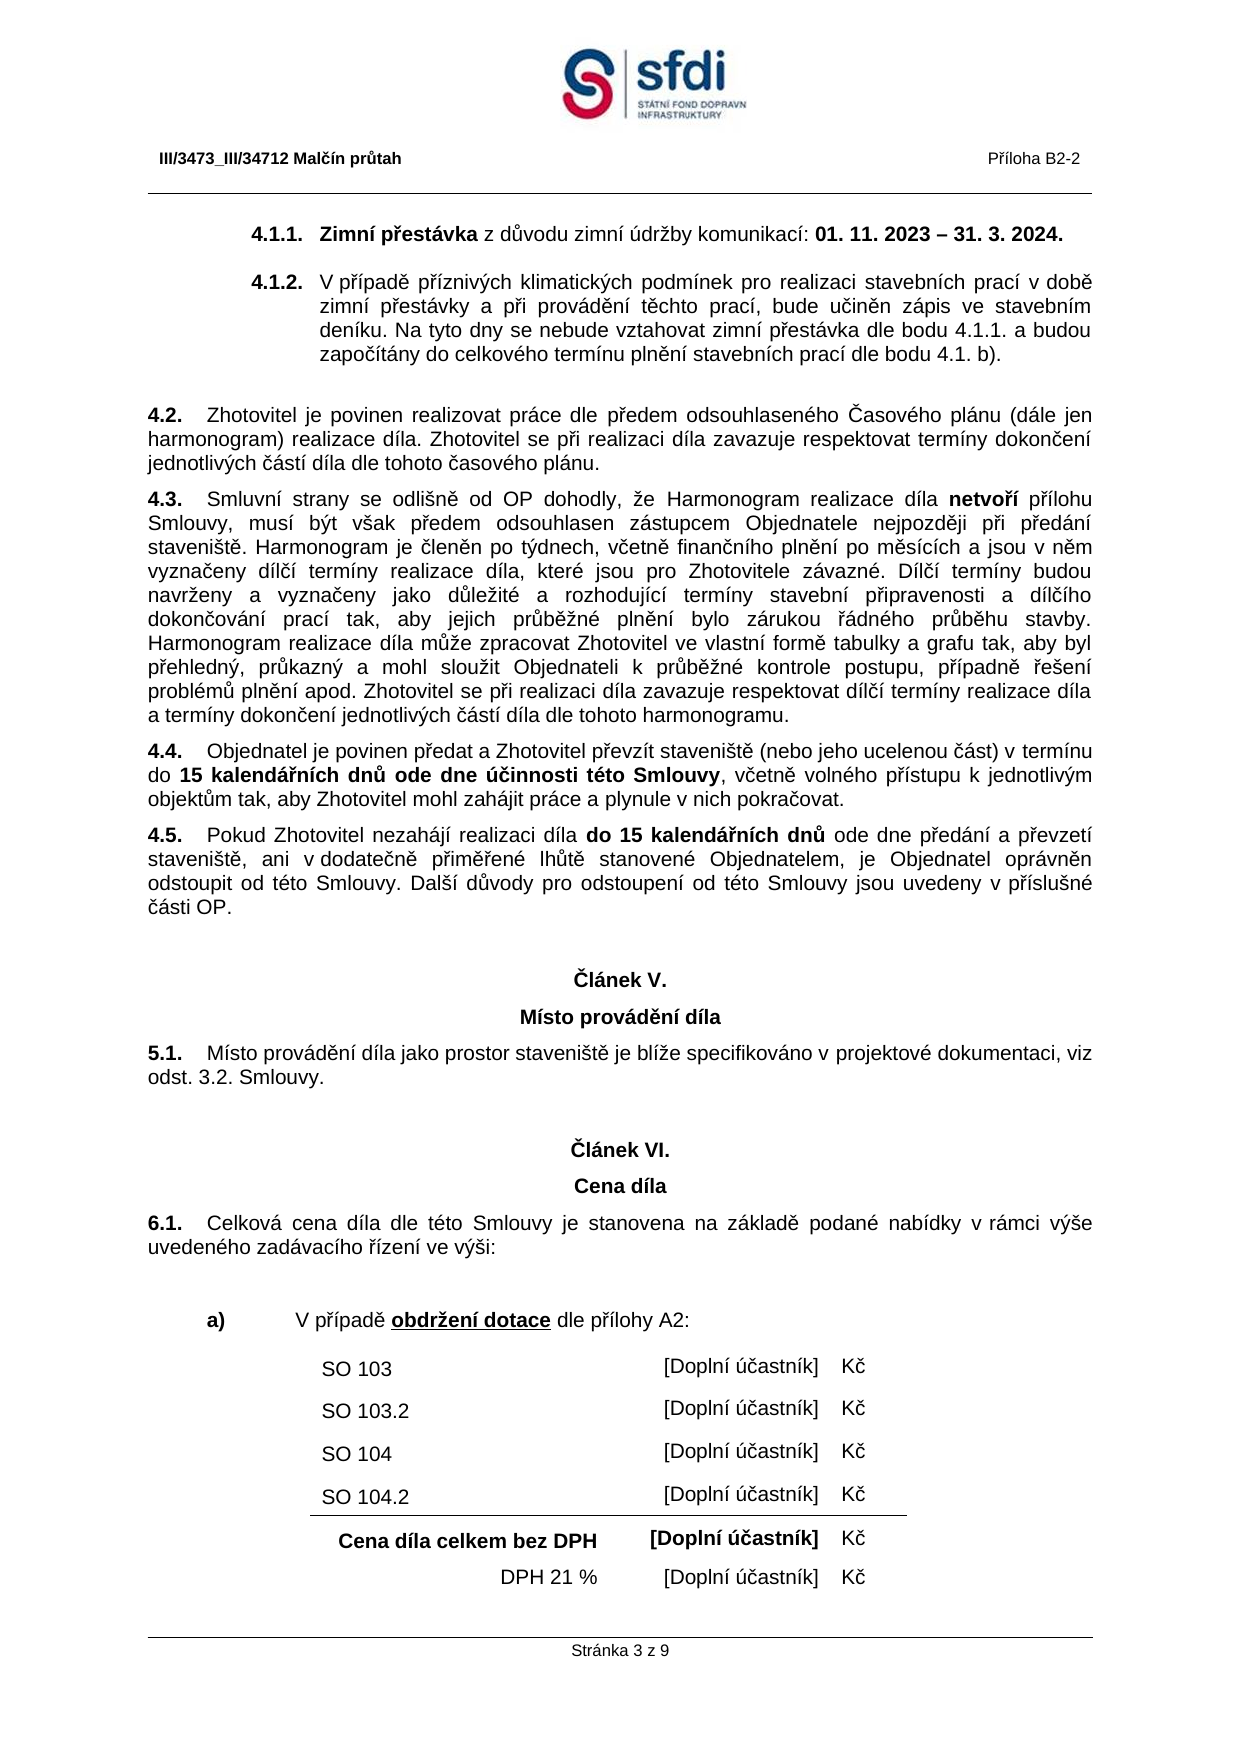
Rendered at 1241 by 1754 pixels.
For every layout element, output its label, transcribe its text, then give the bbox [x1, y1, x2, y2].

subtitle Místo provádění díla [148, 1004, 1093, 1028]
table_cell Kč [830, 1387, 907, 1429]
list Smluvní strany se odlišně od OP dohodly, že Harmonogram realizace díla netvoří přílohu Smlouvy, musí být však předem odsouhlasen zástupcem Objednatele nejpozději při předání staveniště. Harmonogram je členěn po týdnech, včetně finančního plnění po měsících a jsou v něm vyznačeny dílčí termíny realizace díla, které jsou pro Zhotovitele závazné. Dílčí termíny budou navrženy a vyznačeny jako důležité a rozhodující termíny stavební připravenosti a dílčího dokončování prací tak, aby jejich průběžné plnění bylo zárukou řádného průběhu stavby. Harmonogram realizace díla může zpracovat Zhotovitel ve vlastní formě tabulky a grafu tak, aby byl přehledný, průkazný a mohl sloužit Objednateli k průběžné kontrole postupu, případně řešení problémů plnění apod. Zhotovitel se při realizaci díla zavazuje respektovat dílčí termíny realizace díla a termíny dokončení jednotlivých částí díla dle tohoto harmonogramu. [148, 487, 1093, 726]
table_cell Kč [830, 1430, 907, 1472]
list Objednatel je povinen předat a Zhotovitel převzít staveniště (nebo jeho ucelenou část) v termínu do 15 kalendářních dnů ode dne účinnosti této Smlouvy, včetně volného přístupu k jednotlivým objektům tak, aby Zhotovitel mohl zahájit práce a plynule v nich pokračovat. [148, 739, 1093, 811]
table_cell Cena díla celkem bez DPH [310, 1516, 608, 1559]
list V případě příznivých klimatických podmínek pro realizaci stavebních prací v době zimní přestávky a při provádění těchto prací, bude učiněn zápis ve stavebním deníku. Na tyto dny se nebude vztahovat zimní přestávka dle bodu 4.1.1. a budou započítány do celkového termínu plnění stavebních prací dle bodu 4.1. b). [251, 270, 1093, 366]
subtitle Cena díla [148, 1174, 1093, 1198]
picture [559, 29, 747, 133]
table_cell [Doplní účastník] [609, 1516, 830, 1559]
table_header [Doplní účastník] [609, 1344, 830, 1387]
table_cell SO 103.2 [310, 1387, 608, 1429]
table_cell SO 104 [310, 1430, 608, 1472]
text Článek VI. [148, 1138, 1093, 1162]
table_cell [Doplní účastník] [609, 1430, 830, 1472]
table_header Kč [830, 1344, 907, 1387]
list V případě obdržení dotace dle přílohy A2: [207, 1308, 1093, 1332]
subtitle Článek V. [148, 968, 1093, 992]
list Pokud Zhotovitel nezahájí realizaci díla do 15 kalendářních dnů ode dne předání a převzetí staveniště, ani v dodatečně přiměřené lhůtě stanovené Objednatelem, je Objednatel oprávněn odstoupit od této Smlouvy. Další důvody pro odstoupení od této Smlouvy jsou uvedeny v příslušné části OP. [148, 823, 1093, 919]
table_cell SO 104.2 [310, 1472, 608, 1515]
table_cell Kč [830, 1559, 907, 1595]
list Zimní přestávka z důvodu zimní údržby komunikací: 01. 11. 2023 – 31. 3. 2024. [251, 222, 1093, 246]
table_cell DPH 21 % [310, 1559, 608, 1595]
table_cell Kč [830, 1516, 907, 1559]
list Zhotovitel je povinen realizovat práce dle předem odsouhlaseného Časového plánu (dále jen harmonogram) realizace díla. Zhotovitel se při realizaci díla zavazuje respektovat termíny dokončení jednotlivých částí díla dle tohoto časového plánu. [148, 402, 1093, 474]
table_cell Kč [830, 1472, 907, 1515]
table_cell [Doplní účastník] [609, 1559, 830, 1595]
table_cell [Doplní účastník] [609, 1387, 830, 1429]
list Místo provádění díla jako prostor staveniště je blíže specifikováno v projektové dokumentaci, viz odst. 3.2. Smlouvy. [148, 1041, 1093, 1089]
list Celková cena díla dle této Smlouvy je stanovena na základě podané nabídky v rámci výše uvedeného zadávacího řízení ve výši: [148, 1211, 1093, 1259]
table_cell [Doplní účastník] [609, 1472, 830, 1515]
table_header SO 103 [310, 1344, 608, 1387]
